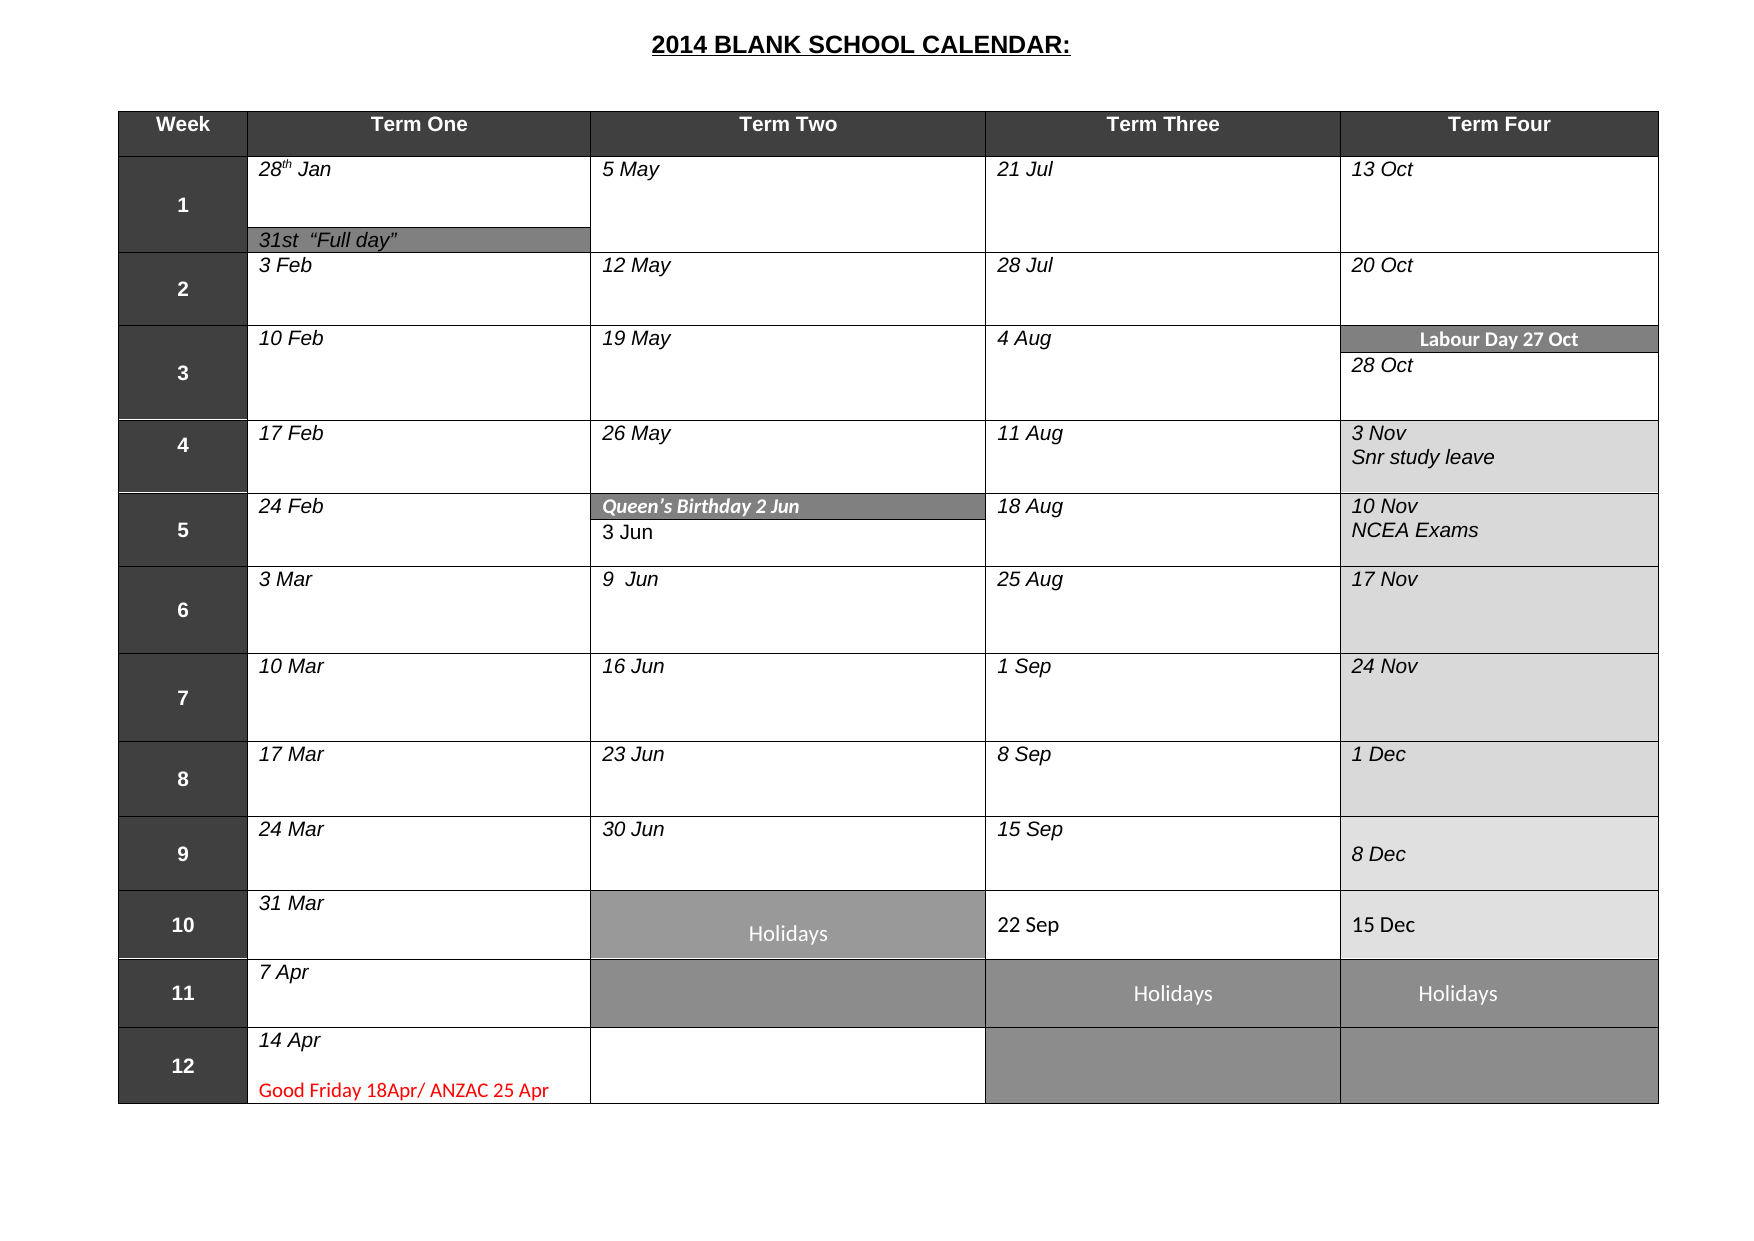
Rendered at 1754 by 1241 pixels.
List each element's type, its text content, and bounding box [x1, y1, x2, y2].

table_cell 4 Aug [986, 326, 1340, 419]
table_cell 14 Apr Good Friday 18Apr/ ANZAC 25 Apr [248, 1028, 590, 1103]
table_cell 24 Feb [248, 494, 590, 566]
table_header Week [119, 112, 247, 156]
table_cell 24 Mar [248, 817, 590, 865]
table_cell [248, 791, 590, 816]
table_cell 28 Oct 1st = seniors last day [1341, 353, 1658, 419]
table_cell 21 Jul [986, 157, 1340, 252]
table_cell [591, 1028, 985, 1103]
table_cell 12 May [591, 253, 985, 325]
table_cell [1341, 1028, 1658, 1103]
table_cell 11 [119, 960, 247, 1027]
table_cell 20 Oct Revision [1341, 253, 1658, 325]
table_cell 15 Sep [986, 817, 1340, 890]
table_cell [591, 960, 985, 1027]
table_cell Holidays [1341, 960, 1658, 1027]
table_cell 2 [119, 253, 247, 325]
table_cell 13 Oct [1341, 157, 1658, 252]
table_cell 8 [119, 742, 247, 816]
table_cell 1 Dec [1341, 742, 1658, 816]
table_cell 1 [119, 157, 247, 252]
table_cell 18 Aug [986, 494, 1340, 566]
table_cell 24 Nov [1341, 654, 1658, 741]
table_cell 3 Feb [248, 253, 590, 325]
table_header Term Four [1341, 112, 1658, 156]
table_cell Holidays [986, 960, 1340, 1027]
table_cell 3 Nov Snr study leave [1341, 421, 1658, 492]
table_cell 10 [119, 891, 247, 958]
table_cell 5 May [591, 157, 985, 252]
table_cell 9 Jun [591, 567, 985, 653]
table_cell 22 Sep [986, 891, 1340, 958]
table_cell 8 Dec [1341, 817, 1658, 890]
table_cell 26 May [591, 421, 985, 492]
table_cell 4 [119, 421, 247, 492]
text 2014 BLANK SCHOOL CALENDAR: [118, 29, 1604, 58]
table_cell 10 Nov NCEA Exams [1341, 494, 1658, 566]
table_cell 23 Jun [591, 742, 985, 816]
table_cell 28th Jan [248, 157, 590, 227]
table_cell 3 [119, 326, 247, 419]
table_cell 5 [119, 494, 247, 566]
table_cell 8 Sep [986, 742, 1340, 816]
table_cell 17 Feb [248, 421, 590, 492]
table_cell 16 Jun [591, 654, 985, 741]
table_cell 10 Feb [248, 326, 590, 419]
table_cell 15 Dec [1341, 891, 1658, 958]
table_header Term Three [986, 112, 1340, 156]
table_cell 6 [119, 567, 247, 653]
table_header Term One [248, 112, 590, 156]
table_cell 19 May [591, 326, 985, 419]
table_cell [986, 1028, 1340, 1103]
table_cell 17 Mar [248, 742, 590, 791]
table_cell Holidays [591, 891, 985, 958]
table_cell [248, 865, 590, 890]
table_cell 30 Jun [591, 817, 985, 890]
table_cell 11 Aug [986, 421, 1340, 492]
table_cell 31 Mar [248, 891, 590, 958]
table_cell 31st “Full day” [248, 228, 590, 252]
table_cell 1 Sep [986, 654, 1340, 741]
table_cell 25 Aug [986, 567, 1340, 653]
table_cell 28 Jul [986, 253, 1340, 325]
table_cell Queen’s Birthday 2 Jun [591, 494, 985, 519]
table_cell 9 [119, 817, 247, 890]
table_cell 17 Nov [1341, 567, 1658, 653]
table_cell 10 Mar [248, 654, 590, 741]
table_cell Labour Day 27 Oct [1341, 326, 1658, 352]
table_cell 3 Jun [591, 520, 985, 566]
table_cell 12 [119, 1028, 247, 1103]
table_header Term Two [591, 112, 985, 156]
table_cell 3 Mar [248, 567, 590, 653]
table_cell 7 Apr [248, 960, 590, 1027]
table_cell 7 [119, 654, 247, 741]
